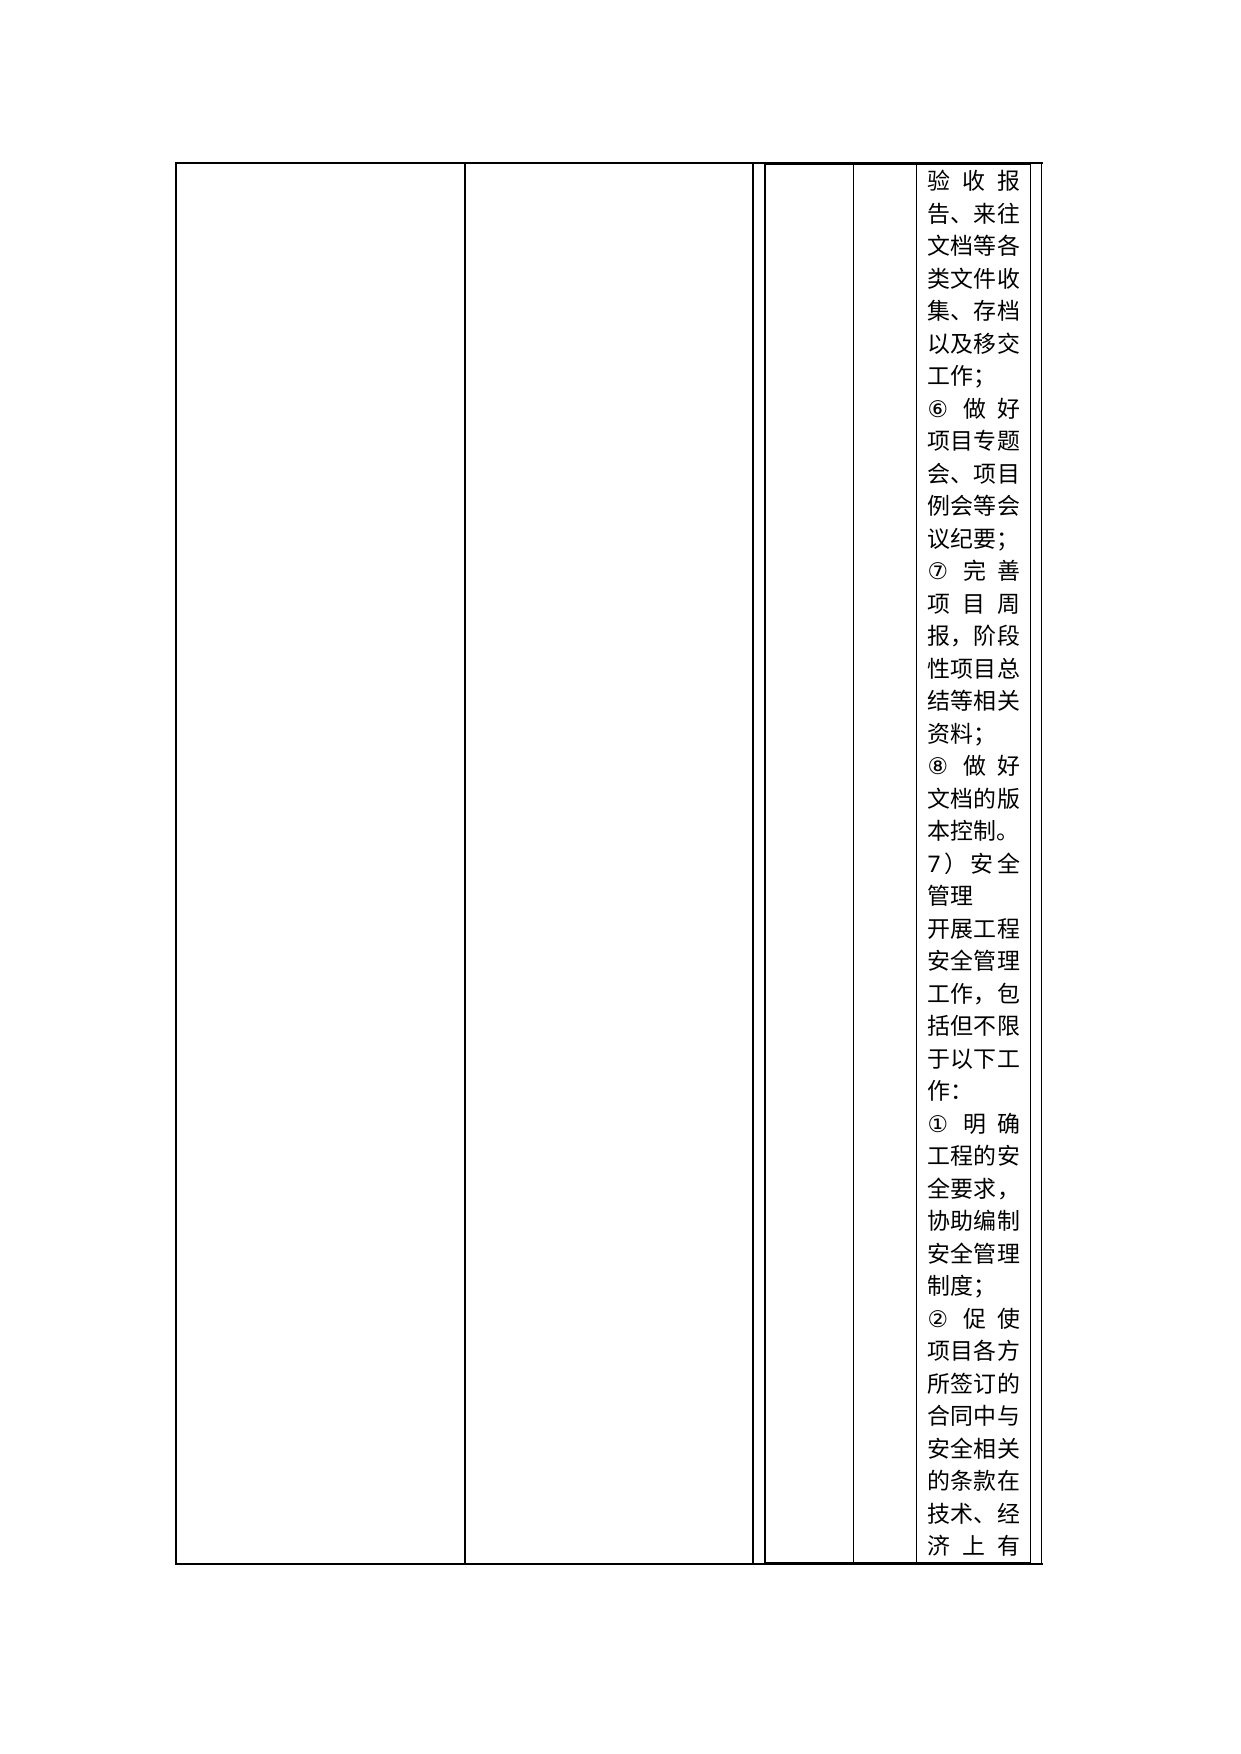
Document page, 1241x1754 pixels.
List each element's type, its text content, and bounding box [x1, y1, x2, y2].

table_cell 1 [177, 164, 464, 1563]
table_cell [1031, 164, 1041, 1563]
table_cell [917, 165, 1030, 1562]
table_cell [466, 164, 752, 1563]
table_cell [766, 165, 853, 1562]
table_cell [854, 165, 916, 1562]
table_cell [754, 164, 764, 1563]
